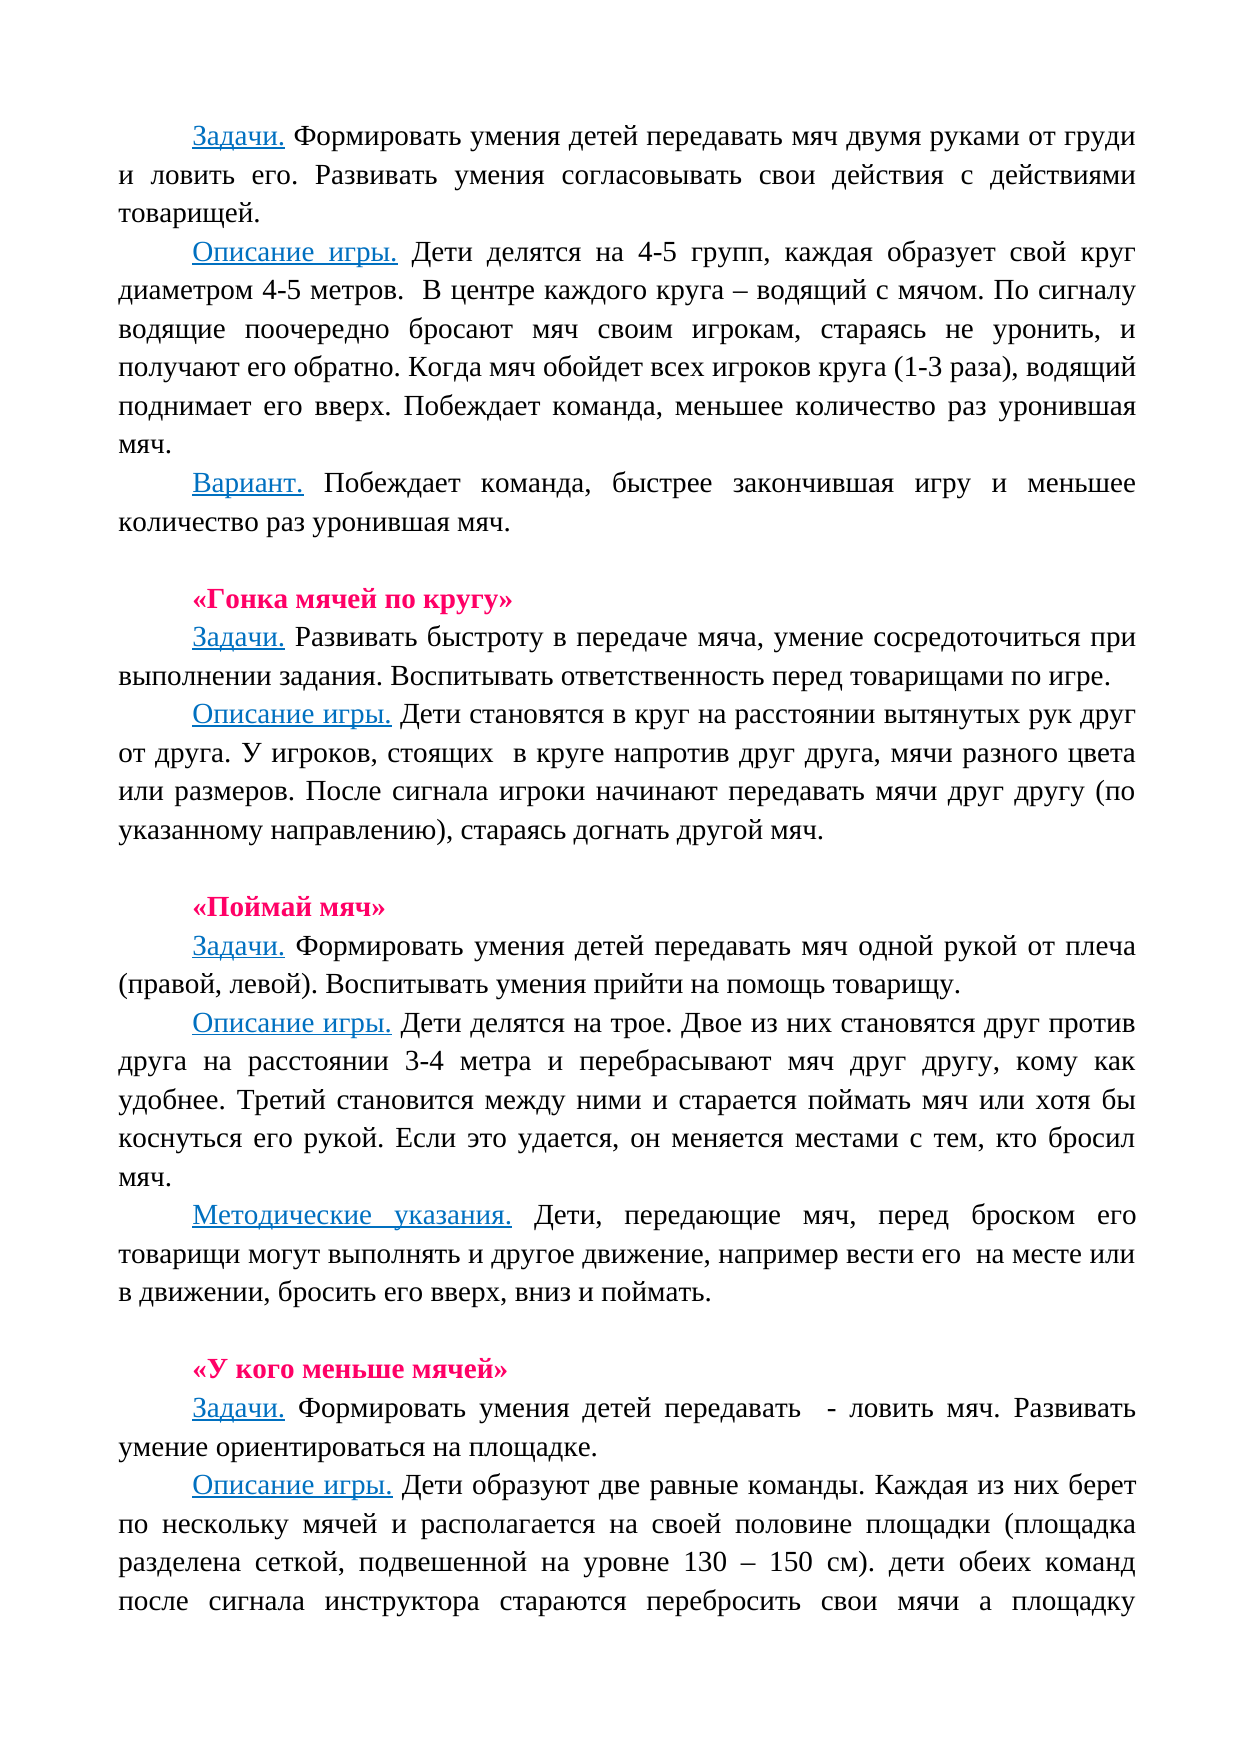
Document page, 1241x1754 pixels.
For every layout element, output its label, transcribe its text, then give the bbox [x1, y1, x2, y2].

text Вариант. Побеждает команда, быстрее закончившая игру и меньшее количество раз уронившая мяч. [118, 465, 1137, 537]
text Описание игры. Дети делятся на трое. Двое из них становятся друг против друга на расстоянии 3-4 метра и перебрасывают мяч друг другу, кому как удобнее. Третий становится между ними и старается поймать мяч или хотя бы коснуться его рукой. Если это удается, он меняется местами с тем, кто бросил мяч. [118, 1005, 1137, 1192]
text Задачи. Формировать умения детей передавать мяч одной рукой от плеча (правой, левой). Воспитывать умения прийти на помощь товарищу. [118, 928, 1137, 1000]
text Методические указания. Дети, передающие мяч, перед броском его товарищи могут выполнять и другое движение, например вести его на месте или в движении, бросить его вверх, вниз и поймать. [118, 1197, 1137, 1308]
text «У кого меньше мячей» [118, 1352, 1137, 1385]
text «Поймай мяч» [118, 889, 1137, 923]
text Описание игры. Дети становятся в круг на расстоянии вытянутых рук друг от друга. У игроков, стоящих в круге напротив друг друга, мячи разного цвета или размеров. После сигнала игроки начинают передавать мячи друг другу (по указанному направлению), стараясь догнать другой мяч. [118, 696, 1137, 846]
text Задачи. Формировать умения детей передавать - ловить мяч. Развивать умение ориентироваться на площадке. [118, 1390, 1137, 1462]
text «Гонка мячей по кругу» [118, 581, 1137, 614]
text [118, 1467, 1137, 1616]
text Задачи. Развивать быстроту в передаче мяча, умение сосредоточиться при выполнении задания. Воспитывать ответственность перед товарищами по игре. [118, 619, 1137, 691]
text Описание игры. Дети делятся на 4-5 групп, каждая образует свой круг диаметром 4-5 метров. В центре каждого круга – водящий с мячом. По сигналу водящие поочередно бросают мяч своим игрокам, стараясь не уронить, и получают его обратно. Когда мяч обойдет всех игроков круга (1-3 раза), водящий поднимает его вверх. Побеждает команда, меньшее количество раз уронившая мяч. [118, 234, 1137, 460]
text Задачи. Формировать умения детей передавать мяч двумя руками от груди и ловить его. Развивать умения согласовывать свои действия с действиями товарищей. [118, 118, 1137, 229]
